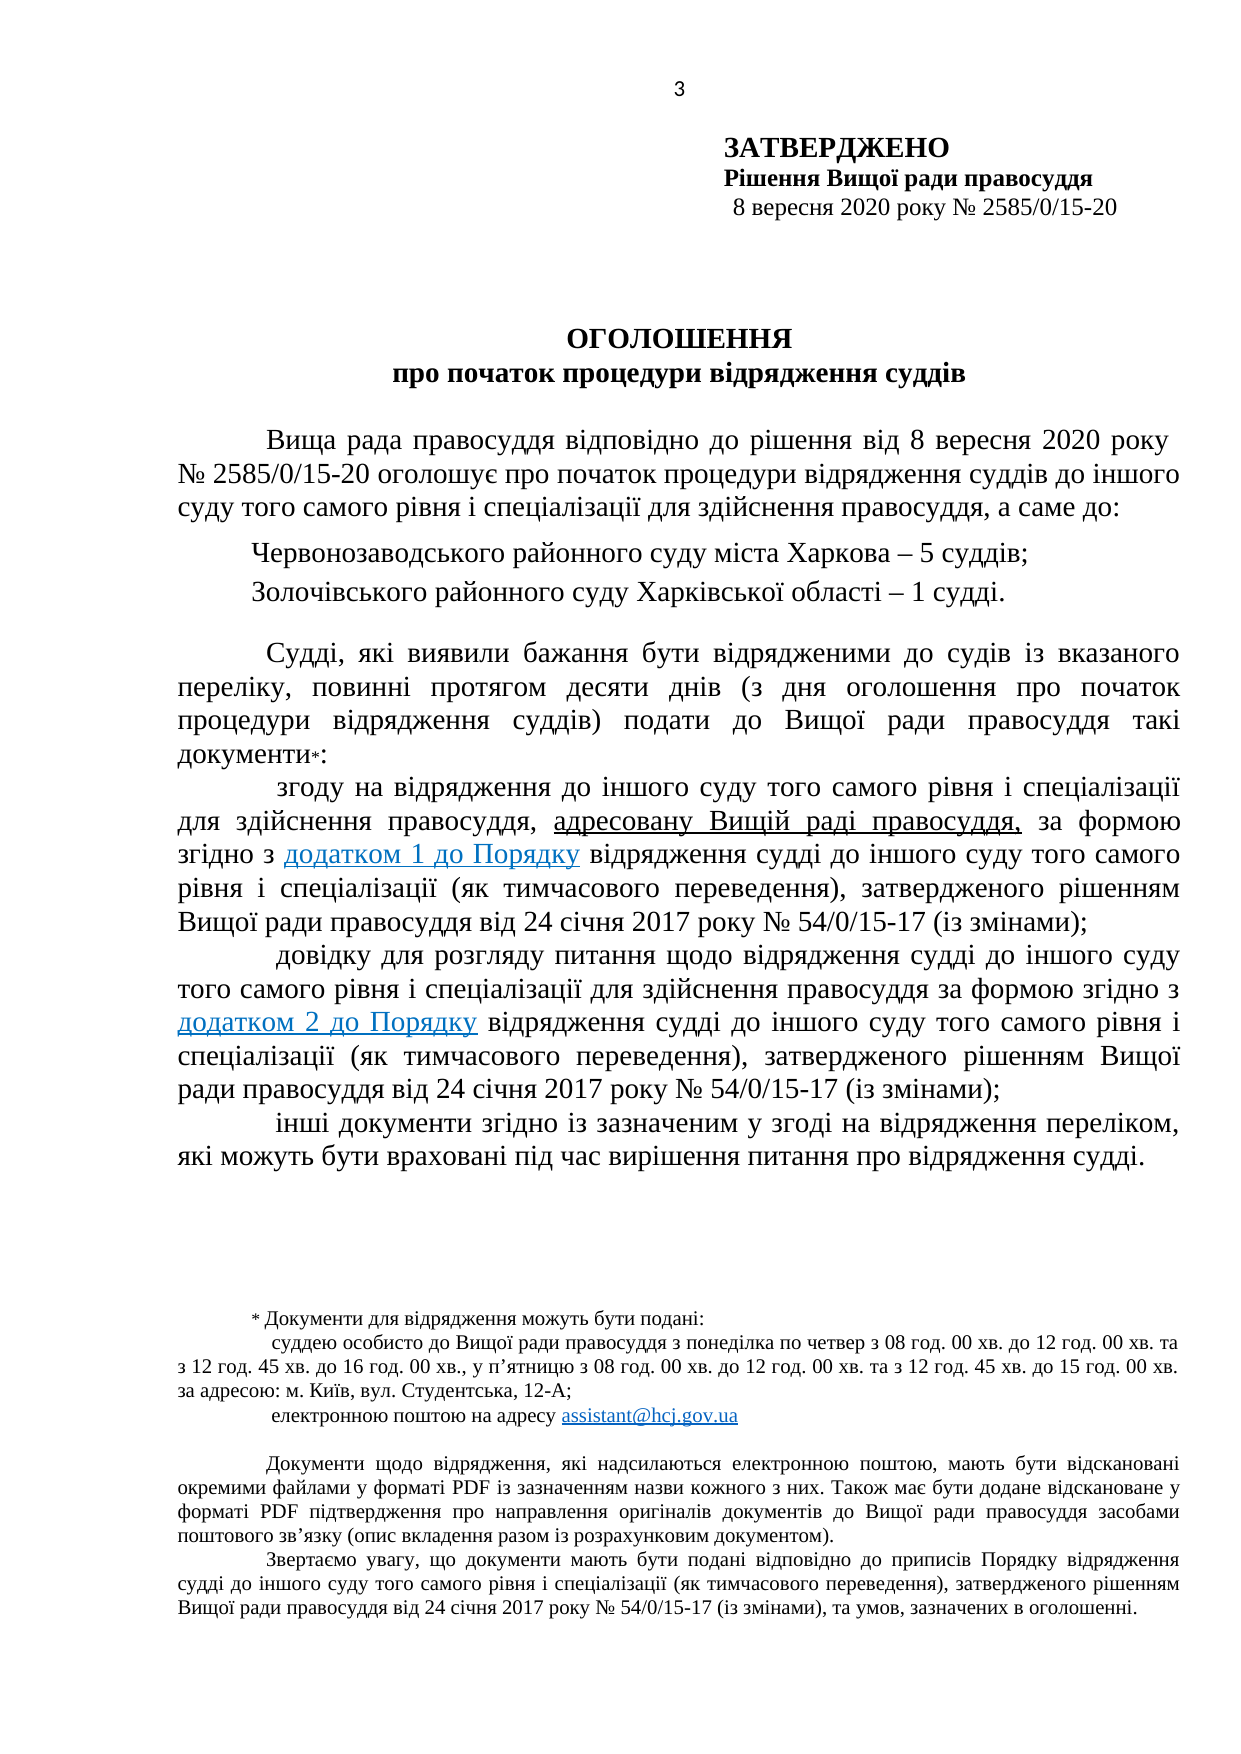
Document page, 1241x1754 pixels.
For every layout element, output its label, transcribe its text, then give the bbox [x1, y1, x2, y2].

text довідку для розгляду питання щодо відрядження судді до іншого суду того самого рівня і спеціалізації для здійснення правосуддя за формою згідно з додатком 2 до Порядку відрядження судді до іншого суду того самого рівня і спеціалізації (як тимчасового переведення), затвердженого рішенням Вищої ради правосуддя від 24 січня 2017 року № 54/0/15-17 (із змінами); [177, 937, 1181, 1105]
text згоду на відрядження до іншого суду того самого рівня і спеціалізації для здійснення правосуддя, адресовану Вищій раді правосуддя, за формою згідно з додатком 1 до Порядку відрядження судді до іншого суду того самого рівня і спеціалізації (як тимчасового переведення), затвердженого рішенням Вищої ради правосуддя від 24 січня 2017 року № 54/0/15-17 (із змінами); [177, 769, 1181, 937]
text Звертаємо увагу, що документи мають бути подані відповідно до приписів Порядку відрядження судді до іншого суду того самого рівня і спеціалізації (як тимчасового переведення), затвердженого рішенням Вищої ради правосуддя від 24 січня 2017 року № 54/0/15-17 (із змінами), та умов, зазначених в оголошенні. [177, 1547, 1181, 1619]
text інші документи згідно із зазначеним у згоді на відрядження переліком, які можуть бути враховані під час вирішення питання про відрядження судді. [177, 1105, 1181, 1172]
text суддею особисто до Вищої ради правосуддя з понеділка по четвер з 08 год. 00 хв. до 12 год. 00 хв. та з 12 год. 45 хв. до 16 год. 00 хв., у п’ятницю з 08 год. 00 хв. до 12 год. 00 хв. та з 12 год. 45 хв. до 15 год. 00 хв. за адресою: м. Київ, вул. Студентська, 12-А; [177, 1330, 1181, 1402]
text про початок процедури відрядження суддів [177, 355, 1181, 389]
text ОГОЛОШЕННЯ [177, 322, 1181, 355]
text Золочівського районного суду Харківської області – 1 судді. [177, 574, 1181, 607]
text Рішення Вищої ради правосуддя [650, 163, 1181, 192]
text Судді, які виявили бажання бути відрядженими до судів із вказаного переліку, повинні протягом десяти днів (з дня оголошення про початок процедури відрядження суддів) подати до Вищої ради правосуддя такі документи*: [177, 635, 1181, 769]
text * Документи для відрядження можуть бути подані: [177, 1306, 1181, 1330]
text Червонозаводського районного суду міста Харкова – 5 суддів; [177, 535, 1181, 569]
text електронною поштою на адресу assistant@hcj.gov.ua [177, 1402, 1181, 1427]
text Вища рада правосуддя відповідно до рішення від 8 вересня 2020 року № 2585/0/15-20 оголошує про початок процедури відрядження суддів до іншого суду того самого рівня і спеціалізації для здійснення правосуддя, а саме до: [177, 422, 1181, 523]
text 8 вересня 2020 року № 2585/0/15-20 [620, 192, 1181, 221]
text ЗАТВЕРДЖЕНО [693, 130, 1181, 163]
text Документи щодо відрядження, які надсилаються електронною поштою, мають бути відскановані окремими файлами у форматі PDF із зазначенням назви кожного з них. Також має бути додане відскановане у форматі PDF підтвердження про направлення оригіналів документів до Вищої ради правосуддя засобами поштового зв’язку (опис вкладення разом із розрахунковим документом). [177, 1451, 1181, 1547]
